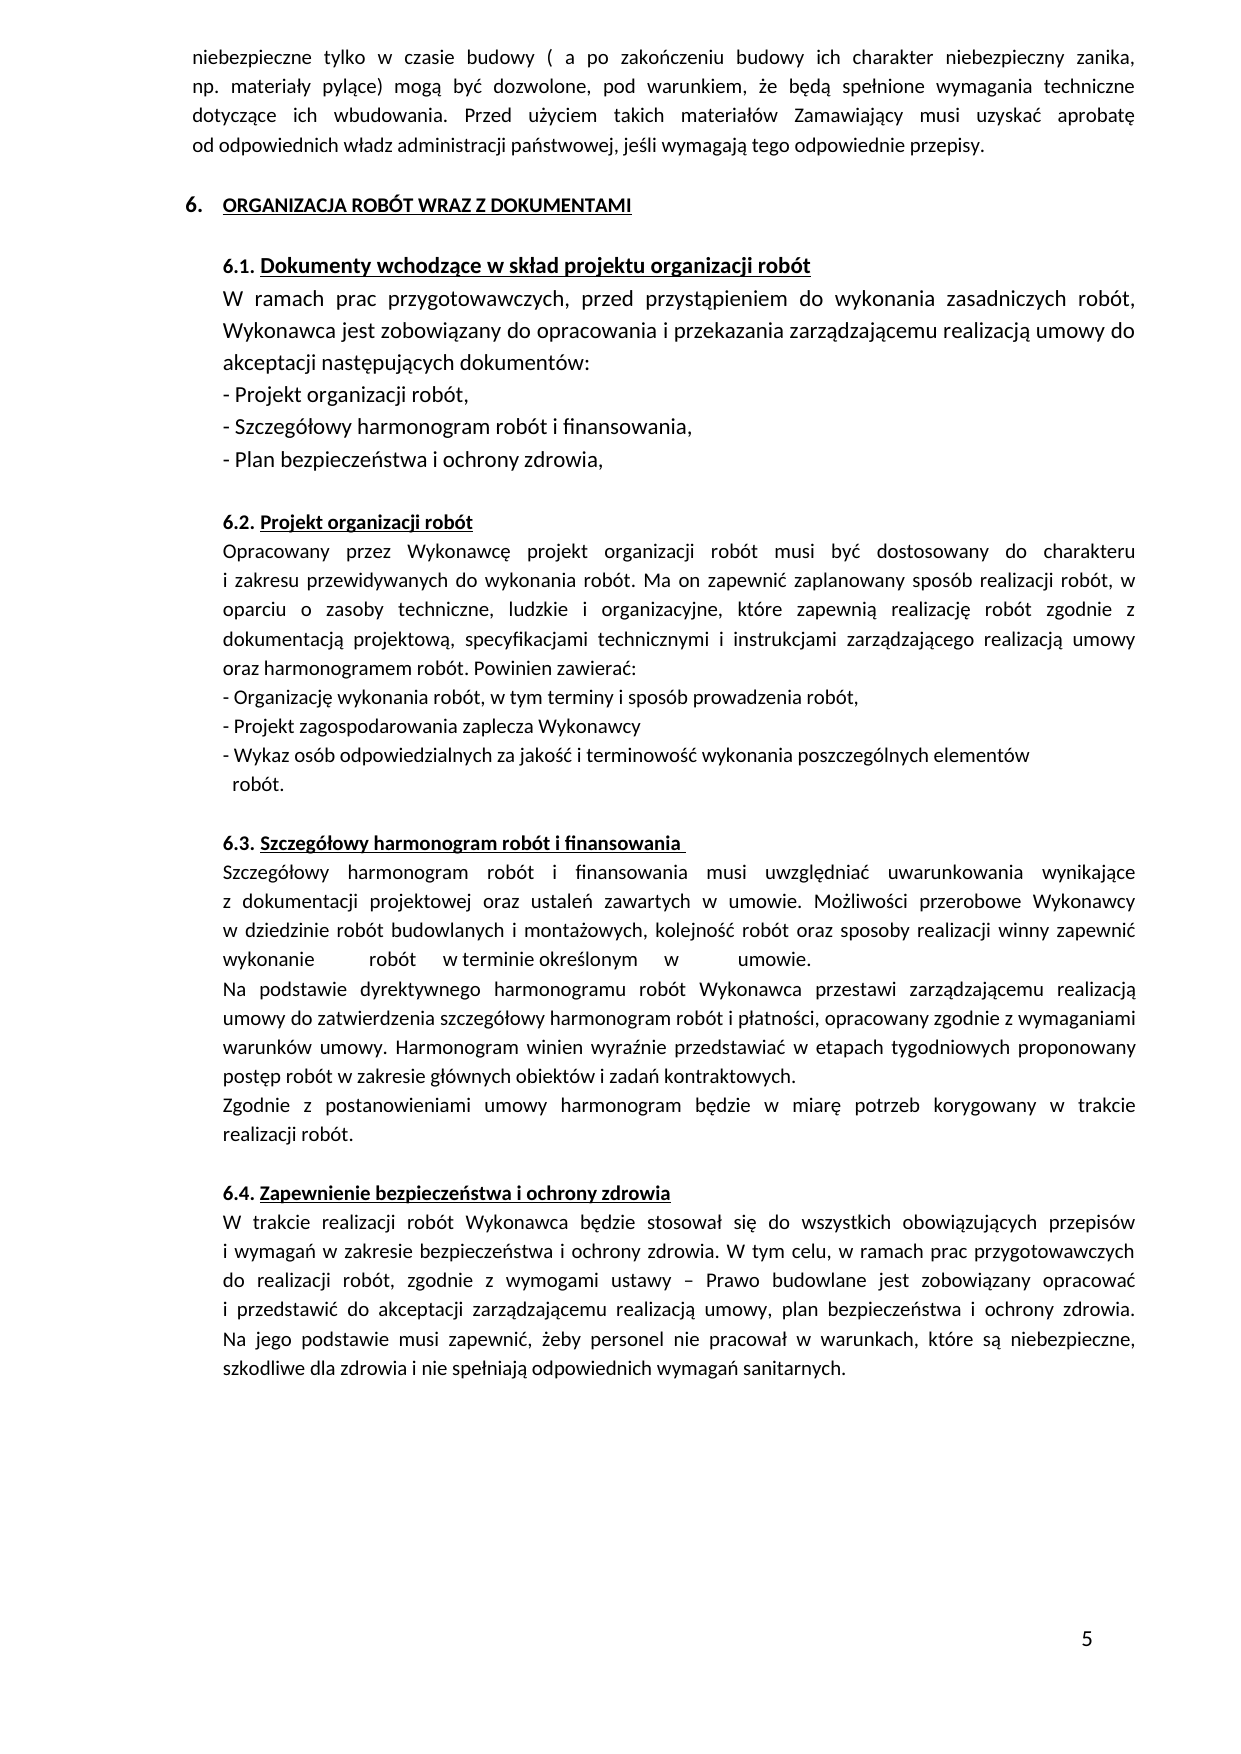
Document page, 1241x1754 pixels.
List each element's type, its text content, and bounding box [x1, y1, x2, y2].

list Zgodnie z postanowieniami umowy harmonogram będzie w miarę potrzeb korygowany w trakcie realizacji robót. [223, 1092, 1137, 1147]
list Szczegółowy harmonogram robót i finansowania [223, 830, 1137, 855]
list Opracowany przez Wykonawcę projekt organizacji robót musi być dostosowany do charakteru i zakresu przewidywanych do wykonania robót. Ma on zapewnić zaplanowany sposób realizacji robót, w oparciu o zasoby techniczne, ludzkie i organizacyjne, które zapewnią realizację robót zgodnie z dokumentacją projektową, specyfikacjami technicznymi i instrukcjami zarządzającego realizacją umowy oraz harmonogramem robót. Powinien zawierać: [223, 538, 1137, 680]
list 6.4. Zapewnienie bezpieczeństwa i ochrony zdrowia [223, 1180, 1137, 1205]
list - Szczegółowy harmonogram robót i finansowania, [223, 412, 1137, 441]
list - Plan bezpieczeństwa i ochrony zdrowia, [223, 445, 1137, 473]
list - Organizację wykonania robót, w tym terminy i sposób prowadzenia robót, - Projekt zagospodarowania zaplecza Wykonawcy [223, 684, 1137, 739]
list W trakcie realizacji robót Wykonawca będzie stosował się do wszystkich obowiązujących przepisów i wymagań w zakresie bezpieczeństwa i ochrony zdrowia. W tym celu, w ramach prac przygotowawczych do realizacji robót, zgodnie z wymogami ustawy – Prawo budowlane jest zobowiązany opracować i przedstawić do akceptacji zarządzającemu realizacją umowy, plan bezpieczeństwa i ochrony zdrowia. Na jego podstawie musi zapewnić, żeby personel nie pracował w warunkach, które są niebezpieczne, szkodliwe dla zdrowia i nie spełniają odpowiednich wymagań sanitarnych. [223, 1209, 1137, 1380]
list ORGANIZACJA ROBÓT WRAZ Z DOKUMENTAMI [185, 190, 1137, 218]
list Dokumenty wchodzące w skład projektu organizacji robót [223, 252, 1137, 279]
list - Wykaz osób odpowiedzialnych za jakość i terminowość wykonania poszczególnych elementów robót. [223, 742, 1137, 797]
list W ramach prac przygotowawczych, przed przystąpieniem do wykonania zasadniczych robót, Wykonawca jest zobowiązany do opracowania i przekazania zarządzającemu realizacją umowy do akceptacji następujących dokumentów: [223, 284, 1137, 376]
list Projekt organizacji robót [223, 509, 1137, 534]
list Szczegółowy harmonogram robót i finansowania musi uwzględniać uwarunkowania wynikające z dokumentacji projektowej oraz ustaleń zawartych w umowie. Możliwości przerobowe Wykonawcy w dziedzinie robót budowlanych i montażowych, kolejność robót oraz sposoby realizacji winny zapewnić wykonanie robót w terminie określonym w umowie. Na podstawie dyrektywnego harmonogramu robót Wykonawca przestawi zarządzającemu realizacją umowy do zatwierdzenia szczegółowy harmonogram robót i płatności, opracowany zgodnie z wymaganiami warunków umowy. Harmonogram winien wyraźnie przedstawiać w etapach tygodniowych proponowany postęp robót w zakresie głównych obiektów i zadań kontraktowych. [223, 859, 1137, 1089]
list - Projekt organizacji robót, [223, 380, 1137, 408]
